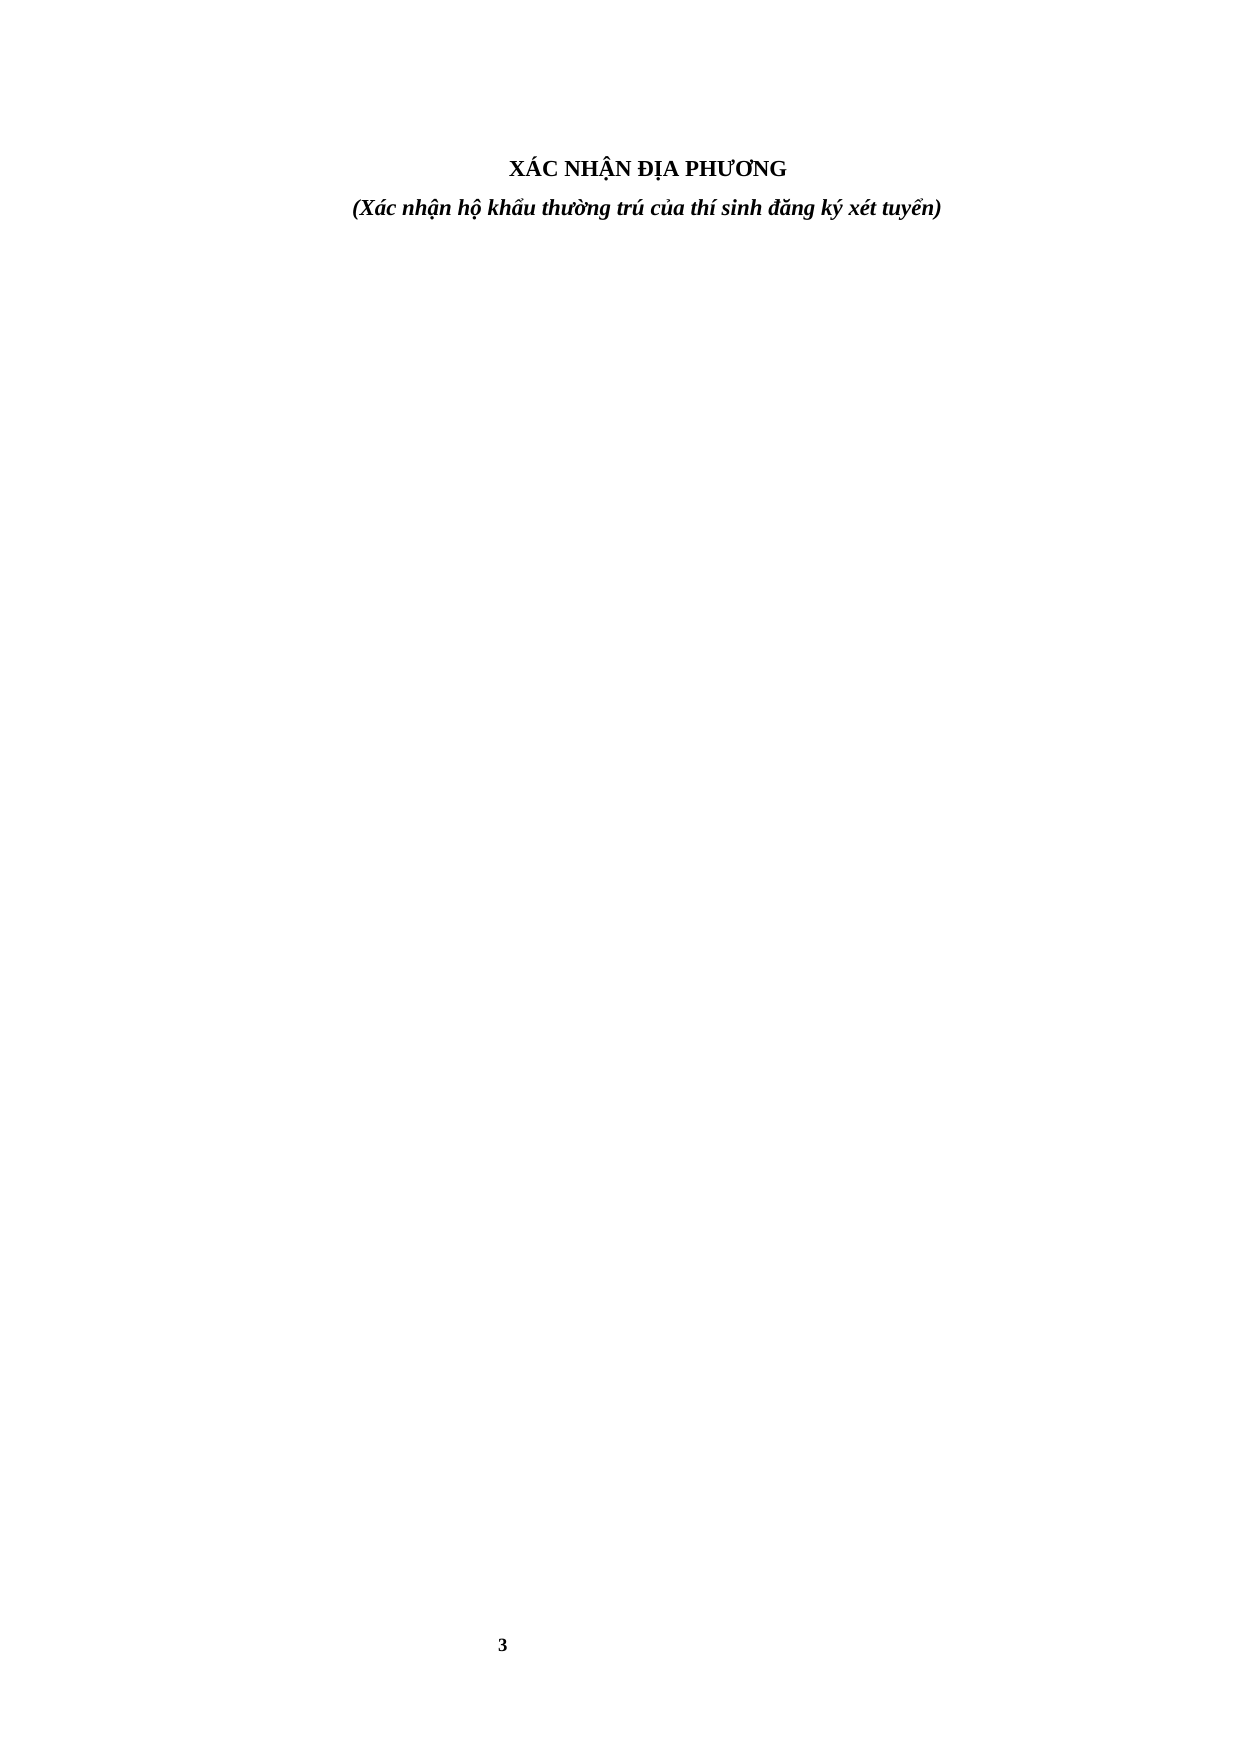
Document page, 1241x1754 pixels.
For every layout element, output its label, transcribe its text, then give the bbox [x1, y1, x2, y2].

text XÁC NHẬN ĐỊA PHƯƠNG [187, 155, 1108, 181]
text (Xác nhận hộ khẩu thường trú của thí sinh đăng ký xét tuyển) [187, 194, 1108, 220]
